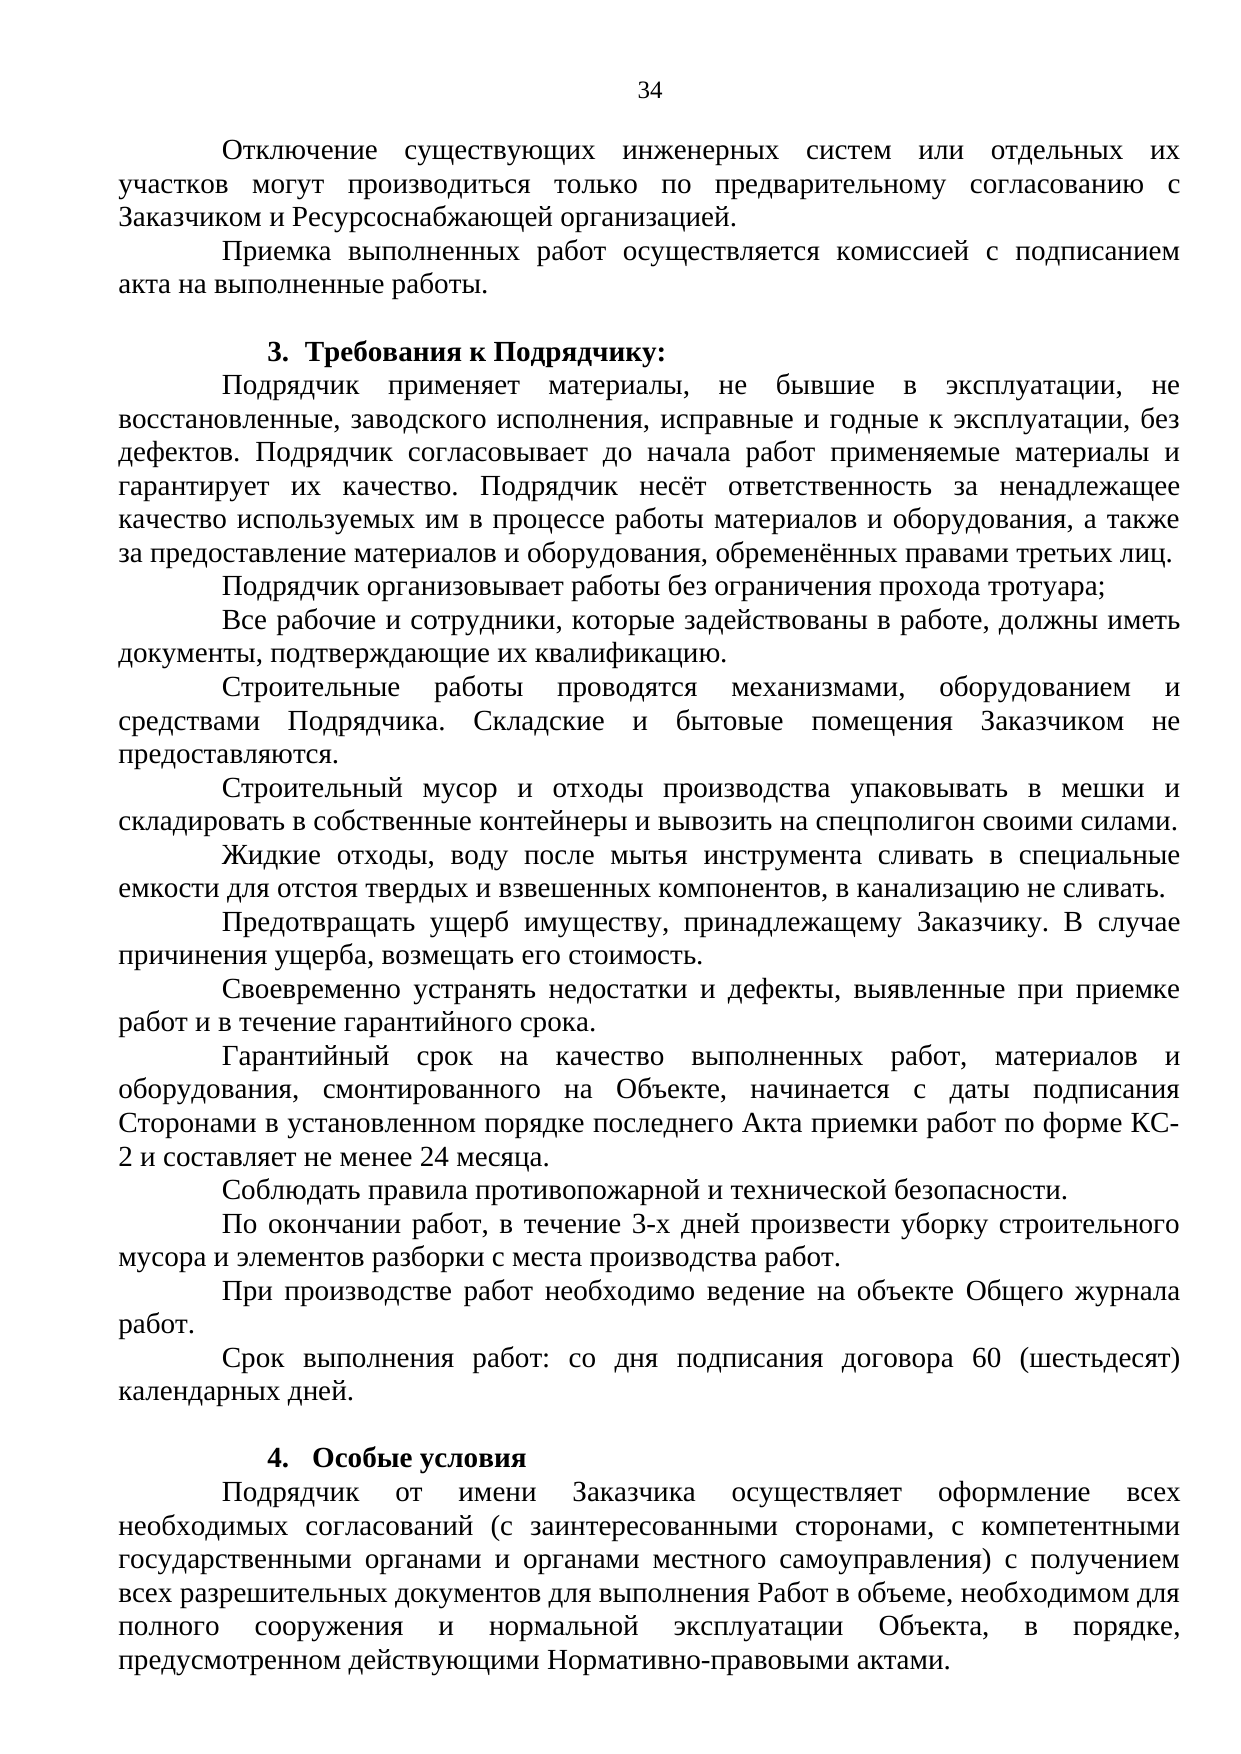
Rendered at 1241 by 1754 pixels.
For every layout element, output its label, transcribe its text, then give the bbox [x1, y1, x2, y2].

text При производстве работ необходимо ведение на объекте Общего журнала работ. [118, 1273, 1181, 1340]
text Подрядчик от имени Заказчика осуществляет оформление всех необходимых согласований (с заинтересованными сторонами, с компетентными государственными органами и органами местного самоуправления) с получением всех разрешительных документов для выполнения Работ в объеме, необходимом для полного сооружения и нормальной эксплуатации Объекта, в порядке, предусмотренном действующими Нормативно-правовыми актами. [118, 1474, 1181, 1675]
text По окончании работ, в течение 3-х дней произвести уборку строительного мусора и элементов разборки с места производства работ. [118, 1206, 1181, 1273]
text Предотвращать ущерб имуществу, принадлежащему Заказчику. В случае причинения ущерба, возмещать его стоимость. [118, 904, 1181, 971]
text Отключение существующих инженерных систем или отдельных их участков могут производиться только по предварительному согласованию с Заказчиком и Ресурсоснабжающей организацией. [118, 132, 1181, 233]
text Подрядчик организовывает работы без ограничения прохода тротуара; [118, 568, 1181, 602]
text Все рабочие и сотрудники, которые задействованы в работе, должны иметь документы, подтверждающие их квалификацию. [118, 602, 1181, 669]
text Строительные работы проводятся механизмами, оборудованием и средствами Подрядчика. Складские и бытовые помещения Заказчиком не предоставляются. [118, 669, 1181, 770]
text Гарантийный срок на качество выполненных работ, материалов и оборудования, смонтированного на Объекте, начинается с даты подписания Сторонами в установленном порядке последнего Акта приемки работ по форме КС-2 и составляет не менее 24 месяца. [118, 1038, 1181, 1172]
text Срок выполнения работ: со дня подписания договора 60 (шестьдесят) календарных дней. [118, 1340, 1181, 1407]
text Подрядчик применяет материалы, не бывшие в эксплуатации, не восстановленные, заводского исполнения, исправные и годные к эксплуатации, без дефектов. Подрядчик согласовывает до начала работ применяемые материалы и гарантирует их качество. Подрядчик несёт ответственность за ненадлежащее качество используемых им в процессе работы материалов и оборудования, а также за предоставление материалов и оборудования, обременённых правами третьих лиц. [118, 367, 1181, 568]
list Требования к Подрядчику: [267, 334, 1181, 367]
text Своевременно устранять недостатки и дефекты, выявленные при приемке работ и в течение гарантийного срока. [118, 971, 1181, 1038]
list Особые условия [267, 1441, 1181, 1474]
text Соблюдать правила противопожарной и технической безопасности. [118, 1172, 1181, 1206]
text Приемка выполненных работ осуществляется комиссией с подписанием акта на выполненные работы. [118, 233, 1181, 300]
text Жидкие отходы, воду после мытья инструмента сливать в специальные емкости для отстоя твердых и взвешенных компонентов, в канализацию не сливать. [118, 837, 1181, 904]
text Строительный мусор и отходы производства упаковывать в мешки и складировать в собственные контейнеры и вывозить на спецполигон своими силами. [118, 770, 1181, 837]
